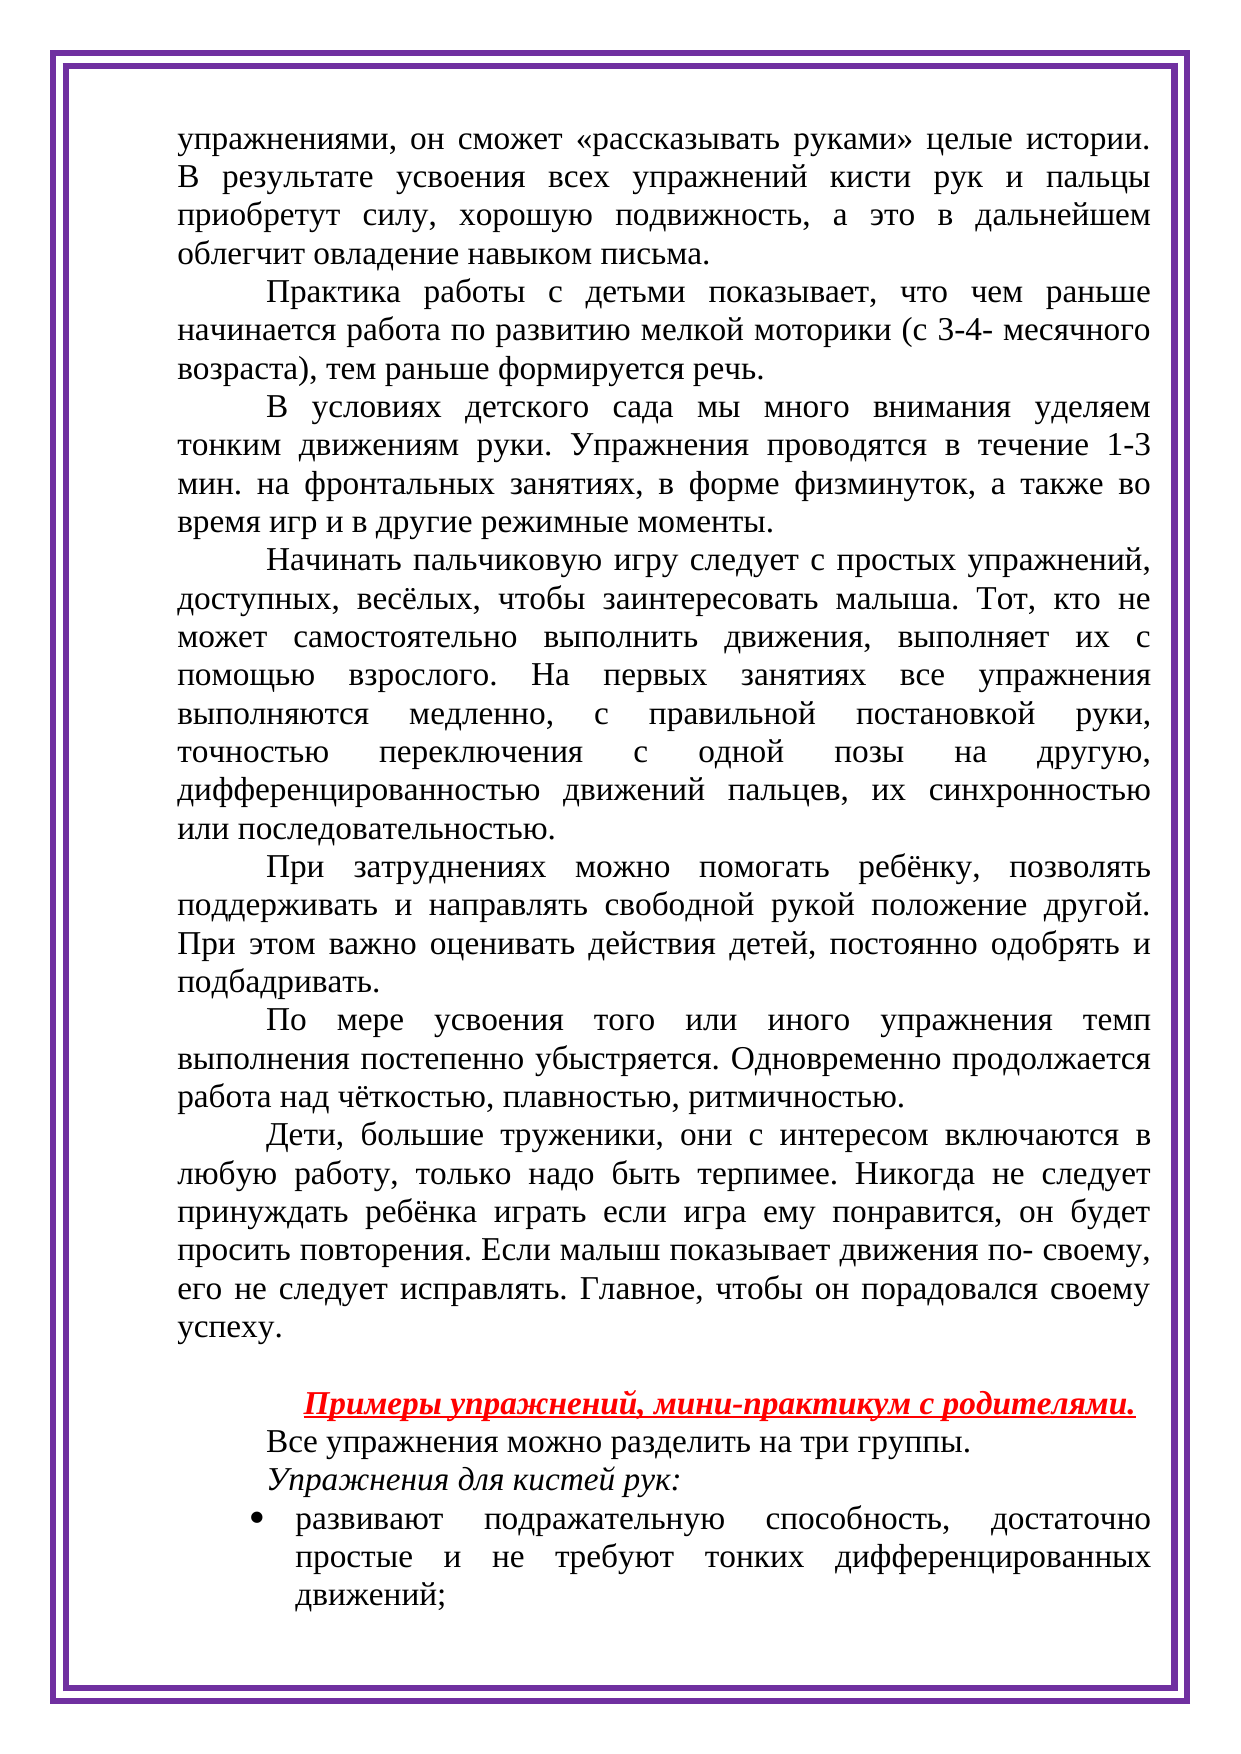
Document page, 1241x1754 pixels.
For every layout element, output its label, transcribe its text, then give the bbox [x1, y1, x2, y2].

list Примеры упражнений, мини-практикум с родителями. [303, 1383, 1152, 1421]
text При затруднениях можно помогать ребёнку, позволять поддерживать и направлять свободной рукой положение другой. При этом важно оценивать действия детей, постоянно одобрять и подбадривать. [177, 846, 1152, 1000]
text Упражнения для кистей рук: [177, 1460, 1152, 1498]
list развивают подражательную способность, достаточно простые и не требуют тонких дифференцированных движений; [251, 1498, 1152, 1613]
text Дети, большие труженики, они с интересом включаются в любую работу, только надо быть терпимее. Никогда не следует принуждать ребёнка играть если игра ему понравится, он будет просить повторения. Если малыш показывает движения по- своему, его не следует исправлять. Главное, чтобы он порадовался своему успеху. [177, 1115, 1152, 1345]
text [177, 118, 1152, 271]
text Начинать пальчиковую игру следует с простых упражнений, доступных, весёлых, чтобы заинтересовать малыша. Тот, кто не может самостоятельно выполнить движения, выполняет их с помощью взрослого. На первых занятиях все упражнения выполняются медленно, с правильной постановкой руки, точностью переключения с одной позы на другую, дифференцированностью движений пальцев, их синхронностью или последовательностью. [177, 540, 1152, 846]
text Все упражнения можно разделить на три группы. [177, 1421, 1152, 1460]
text Практика работы с детьми показывает, что чем раньше начинается работа по развитию мелкой моторики (с 3-4- месячного возраста), тем раньше формируется речь. [177, 271, 1152, 386]
text По мере усвоения того или иного упражнения темп выполнения постепенно убыстряется. Одновременно продолжается работа над чёткостью, плавностью, ритмичностью. [177, 1000, 1152, 1115]
text В условиях детского сада мы много внимания уделяем тонким движениям руки. Упражнения проводятся в течение 1-3 мин. на фронтальных занятиях, в форме физминуток, а также во время игр и в другие режимные моменты. [177, 386, 1152, 540]
